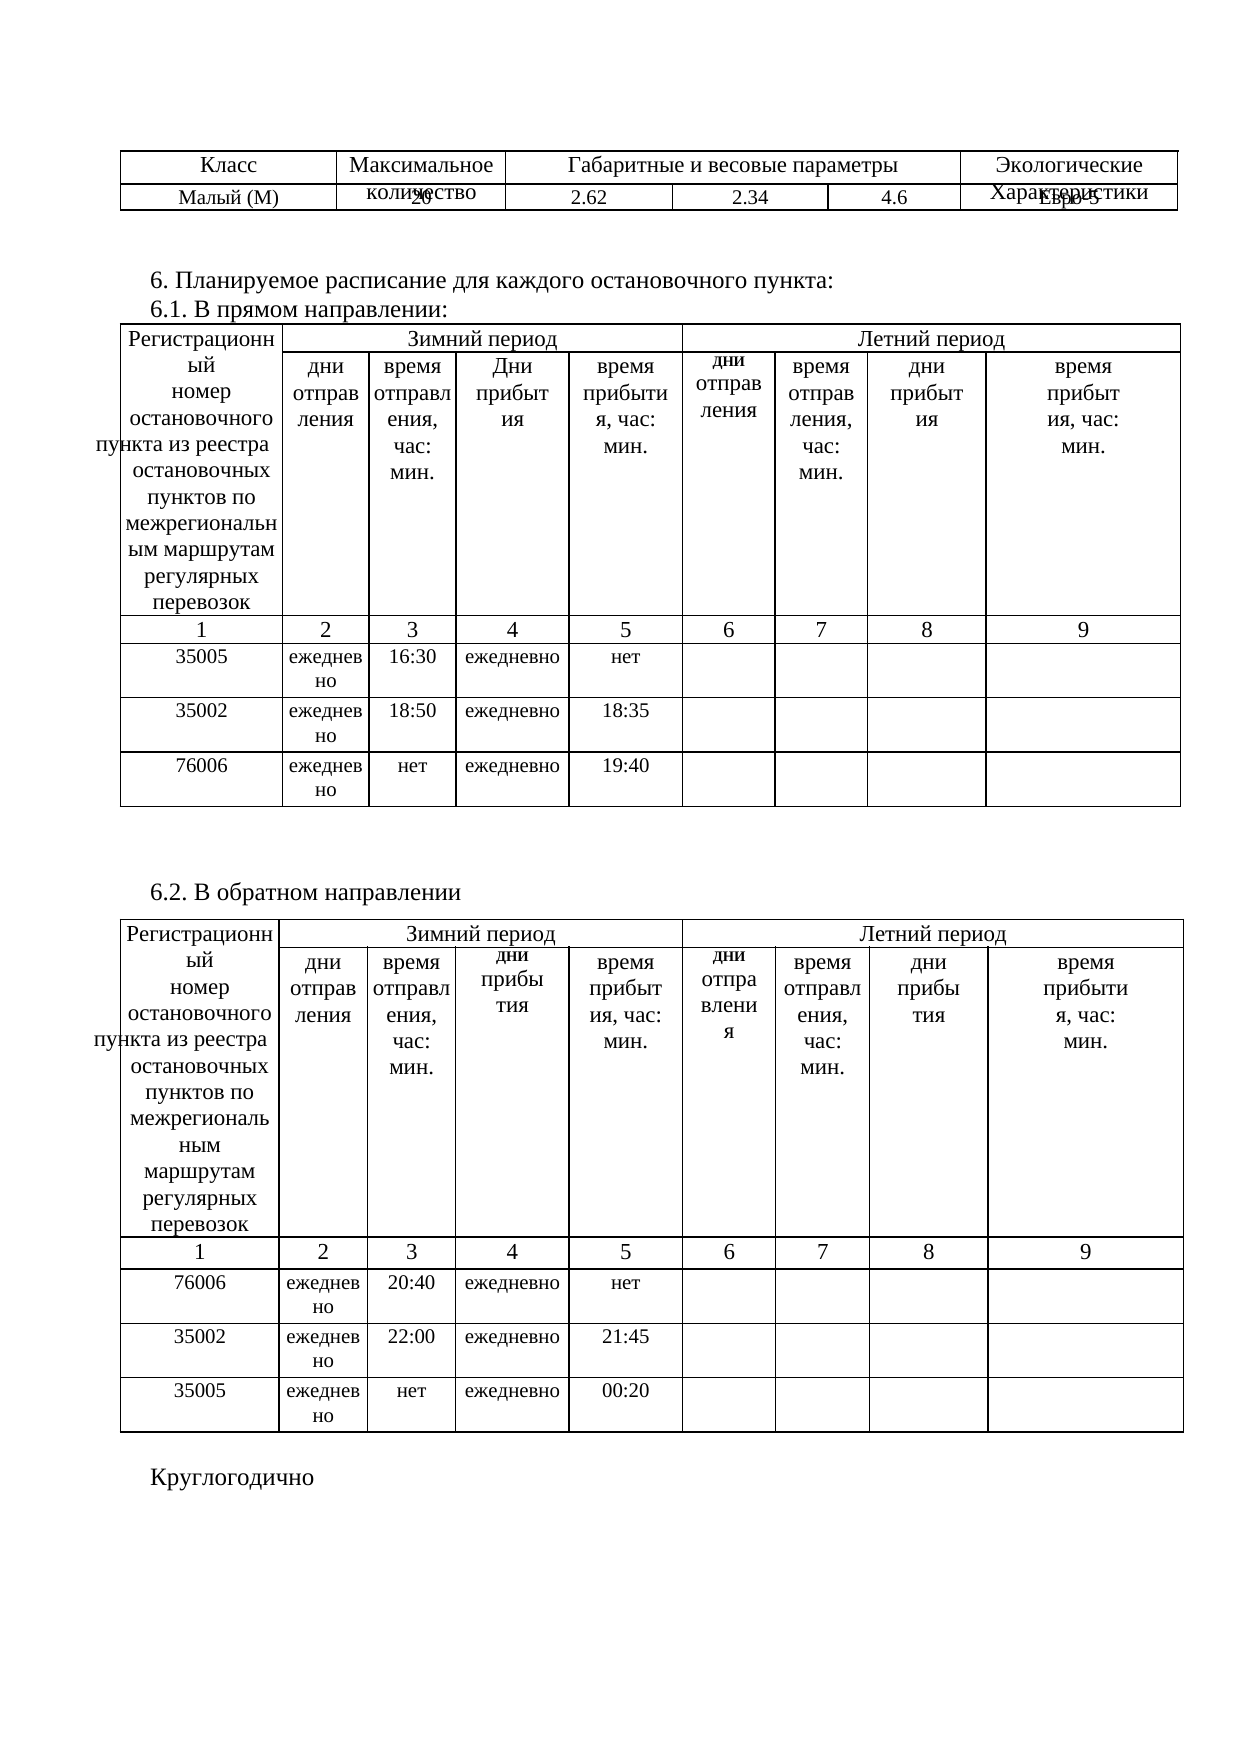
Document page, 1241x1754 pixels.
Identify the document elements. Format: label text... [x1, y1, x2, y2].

table_cell [683, 698, 774, 751]
table_cell [868, 698, 985, 751]
table_cell дни прибы тия [870, 948, 987, 1236]
table_cell ДНИ отправ ления [683, 353, 774, 614]
table_cell 7 [776, 1238, 869, 1268]
table_cell Дни прибыт ия [457, 353, 568, 614]
table_cell [683, 1270, 775, 1322]
table_cell 1 [121, 616, 282, 642]
table_cell [989, 1270, 1183, 1322]
table_cell ежедневно [283, 698, 368, 751]
table_header Габаритные и весовые параметры [506, 152, 960, 183]
table_cell 76006 [121, 753, 282, 806]
table_cell 2.62 [506, 185, 672, 209]
table_cell 6 [683, 1238, 775, 1268]
table_header Максимальное количество [337, 152, 505, 183]
table_cell 00:20 [570, 1378, 682, 1431]
table_cell 4 [456, 1238, 568, 1268]
table_cell 18:35 [570, 698, 682, 751]
text Круглогодично [150, 1462, 1090, 1490]
table_cell 8 [870, 1238, 987, 1268]
text 6. Планируемое расписание для каждого остановочного пункта: [150, 266, 1090, 294]
table_cell 9 [987, 616, 1180, 642]
table_cell время прибыти я, час: мин. [989, 948, 1183, 1236]
table_cell 20 [337, 185, 505, 209]
table_cell [870, 1270, 987, 1322]
table_cell 16:30 [370, 644, 455, 697]
table_cell 21:45 [570, 1324, 682, 1377]
table_cell время прибыти я, час: мин. [570, 353, 682, 614]
table_cell ежедневно [457, 698, 568, 751]
table_cell 2.34 [673, 185, 827, 209]
table_cell [683, 753, 774, 806]
table_cell Малый (М) [121, 185, 336, 209]
table_cell [987, 698, 1180, 751]
table_cell 3 [368, 1238, 455, 1268]
table_cell 35005 [121, 1378, 278, 1431]
table_cell 18:50 [370, 698, 455, 751]
table_cell ДНИ отпра влени я [683, 948, 775, 1236]
table_cell 35002 [121, 1324, 278, 1377]
table_cell 35002 [121, 698, 282, 751]
table_cell ежедневно [456, 1378, 568, 1431]
table_cell 1 [121, 1238, 278, 1268]
table_cell [776, 644, 867, 697]
table_cell [683, 644, 774, 697]
table_cell [776, 1324, 869, 1377]
table_cell 22:00 [368, 1324, 455, 1377]
table_cell ежедневно [456, 1270, 568, 1322]
table_cell 8 [868, 616, 985, 642]
table_header Летний период [683, 920, 1183, 946]
table_cell нет [570, 1270, 682, 1322]
table_cell нет [370, 753, 455, 806]
table_header Класс [121, 152, 336, 183]
table_cell [987, 753, 1180, 806]
table_cell ежедневно [283, 644, 368, 697]
table_cell время отправл ения, час: мин. [368, 948, 455, 1236]
table_cell 76006 [121, 1270, 278, 1322]
table_cell 5 [570, 616, 682, 642]
table_header Зимний период [280, 920, 682, 946]
table_cell [776, 753, 867, 806]
table_cell нет [368, 1378, 455, 1431]
table_header Летний период [683, 325, 1180, 351]
table_cell [870, 1324, 987, 1377]
table_cell ежедневно [280, 1378, 367, 1431]
table_cell [989, 1324, 1183, 1377]
table_cell ежедневно [280, 1324, 367, 1377]
table_header Зимний период [283, 325, 682, 351]
table_cell 7 [776, 616, 867, 642]
table_cell [987, 644, 1180, 697]
table_cell 19:40 [570, 753, 682, 806]
table_cell время прибыт ия, час: мин. [570, 948, 682, 1236]
table_cell 2 [283, 616, 368, 642]
table_cell 6 [683, 616, 774, 642]
table_cell [683, 1324, 775, 1377]
table_cell [776, 698, 867, 751]
table_cell 2 [280, 1238, 367, 1268]
table_cell 20:40 [368, 1270, 455, 1322]
table_cell 35005 [121, 644, 282, 697]
table_cell дни отправ ления [283, 353, 368, 614]
table_cell 4.6 [829, 185, 960, 209]
table_cell [776, 1270, 869, 1322]
text 6.1. В прямом направлении: [150, 294, 1090, 323]
table_cell 3 [370, 616, 455, 642]
text 6.2. В обратном направлении [150, 877, 1090, 906]
table_cell нет [570, 644, 682, 697]
table_header Экологические Характеристики [961, 152, 1177, 183]
table_cell [868, 644, 985, 697]
table_cell [868, 753, 985, 806]
table_cell время отправ ления, час: мин. [776, 353, 867, 614]
table_cell ежедневно [457, 644, 568, 697]
table_cell ежедневно [457, 753, 568, 806]
table_cell время отправл ения, час: мин. [776, 948, 869, 1236]
table_cell дни прибыт ия [868, 353, 985, 614]
table_cell Евро-5 [961, 185, 1177, 209]
table_cell ежедневно [456, 1324, 568, 1377]
table_cell время отправл ения, час: мин. [370, 353, 455, 614]
table_cell 4 [457, 616, 568, 642]
table_cell 5 [570, 1238, 682, 1268]
table_cell 9 [989, 1238, 1183, 1268]
table_cell [776, 1378, 869, 1431]
table_cell [683, 1378, 775, 1431]
table_cell [989, 1378, 1183, 1431]
table_cell время прибыт ия, час: мин. [987, 353, 1180, 614]
table_header Регистрационный номер остановочного пункта из реестра остановочных пунктов по межрегиональным маршрутам регулярных перевозок [121, 920, 278, 1236]
table_cell дни отправ ления [280, 948, 367, 1236]
table_header Регистрационный номер остановочного пункта из реестра остановочных пунктов по межрегиональным маршрутам регулярных перевозок [121, 325, 282, 614]
table_cell ежедневно [280, 1270, 367, 1322]
table_cell ежедневно [283, 753, 368, 806]
table_cell ДНИ прибы тия [456, 948, 568, 1236]
table_cell [870, 1378, 987, 1431]
